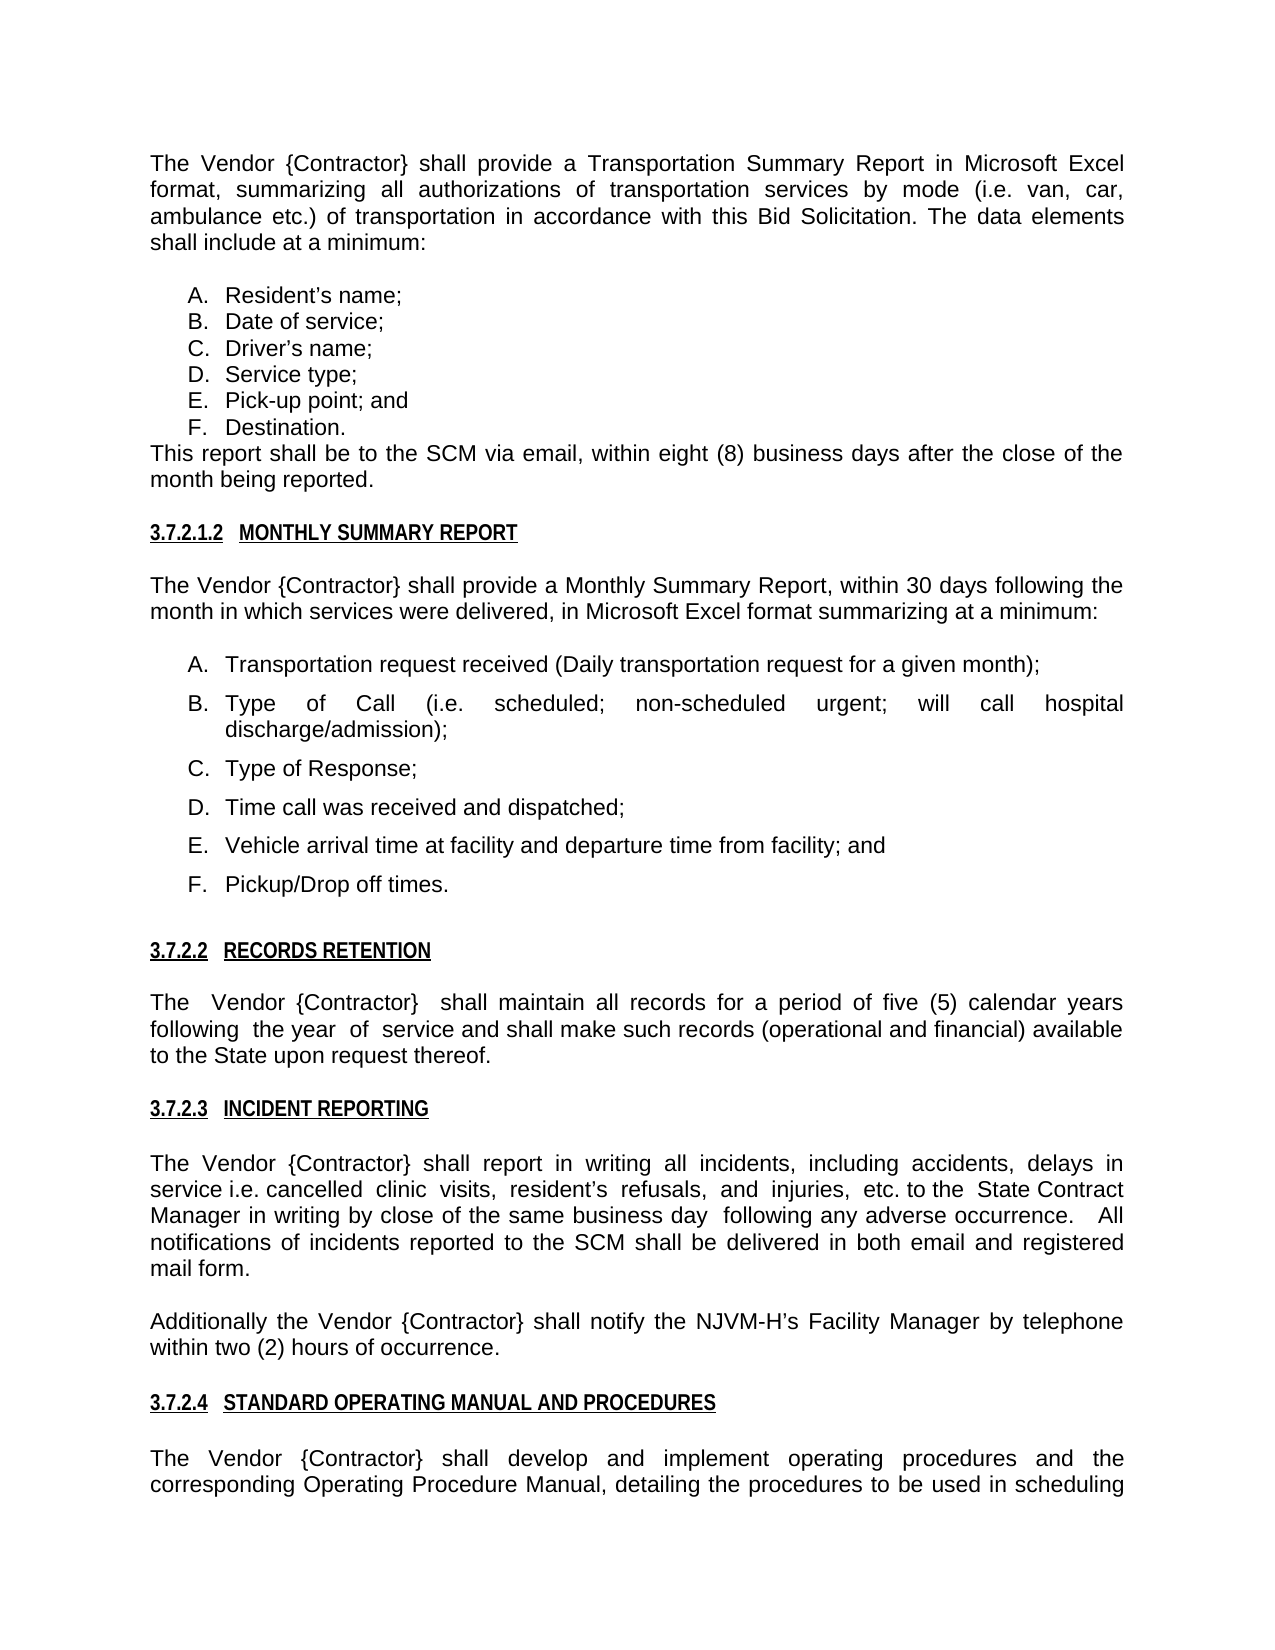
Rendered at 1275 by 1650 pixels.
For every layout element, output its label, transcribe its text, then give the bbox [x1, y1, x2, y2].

list 3.7.2.4 STANDARD OPERATING Manual and PROCEDURES [150, 1389, 1125, 1416]
list 3.7.2.3 incident reporting [150, 1095, 1125, 1121]
list Driver’s name; [187, 334, 1125, 361]
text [150, 1444, 1125, 1497]
list Pickup/Drop off times. [187, 871, 1125, 898]
list Destination. [187, 413, 1125, 440]
text The Vendor {Contractor} shall provide a Monthly Summary Report, within 30 days following the month in which services were delivered, in Microsoft Excel format summarizing at a minimum: [150, 572, 1125, 624]
list Resident’s name; [187, 282, 1125, 308]
text The Vendor {Contractor} shall provide a Transportation Summary Report in Microsoft Excel format, summarizing all authorizations of transportation services by mode (i.e. van, car, ambulance etc.) of transportation in accordance with this Bid Solicitation. The data elements shall include at a minimum: [150, 150, 1125, 255]
list 3.7.2.2 RECORDS RETENTION [150, 937, 1125, 963]
list Type of Response; [187, 755, 1125, 781]
list Date of service; [187, 308, 1125, 334]
list Vehicle arrival time at facility and departure time from facility; and [187, 832, 1125, 859]
list 3.7.2.1.2 Monthly Summary Report [150, 519, 1125, 545]
list Pick-up point; and [187, 387, 1125, 413]
list Transportation request received (Daily transportation request for a given month); [187, 651, 1125, 677]
text The Vendor {Contractor} shall report in writing all incidents, including accidents, delays in service i.e. cancelled clinic visits, resident’s refusals, and injuries, etc. to the State Contract Manager in writing by close of the same business day following any adverse occurrence. All notifications of incidents reported to the SCM shall be delivered in both email and registered mail form. [150, 1150, 1125, 1282]
list Type of Call (i.e. scheduled; non-scheduled urgent; will call hospital discharge/admission); [187, 689, 1125, 742]
list Time call was received and dispatched; [187, 794, 1125, 820]
list Service type; [187, 361, 1125, 387]
text The Vendor {Contractor} shall maintain all records for a period of five (5) calendar years following the year of service and shall make such records (operational and financial) available to the State upon request thereof. [150, 989, 1125, 1068]
text This report shall be to the SCM via email, within eight (8) business days after the close of the month being reported. [150, 440, 1125, 493]
text Additionally the Vendor {Contractor} shall notify the NJVM-H’s Facility Manager by telephone within two (2) hours of occurrence. [150, 1308, 1125, 1361]
